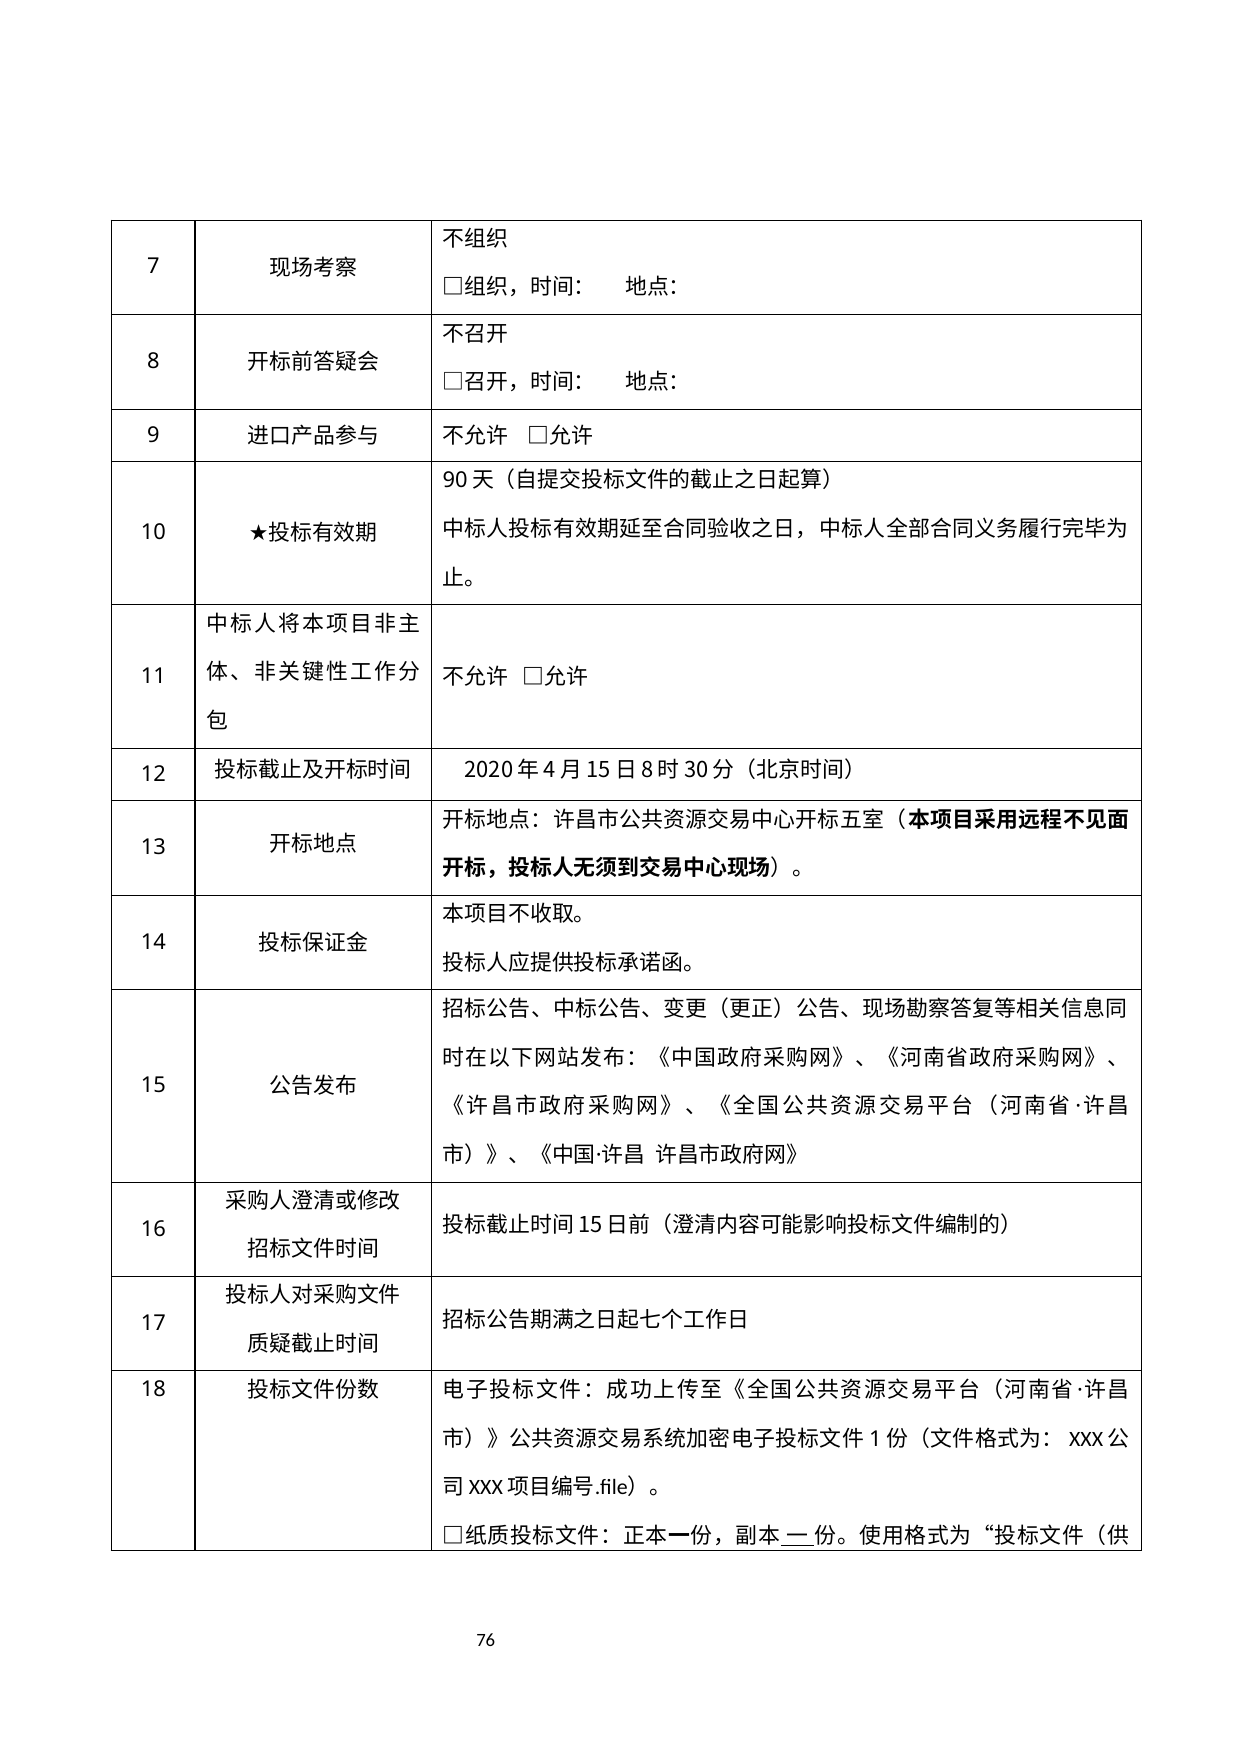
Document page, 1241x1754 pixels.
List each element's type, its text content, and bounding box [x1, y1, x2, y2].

table_cell 11 [112, 605, 194, 748]
table_cell 不组织 □组织，时间： 地点： [432, 221, 1141, 314]
table_cell 不允许 □允许 [432, 605, 1141, 748]
table_cell 开标地点 [196, 801, 431, 895]
table_cell 9 [112, 410, 194, 461]
table_cell 8 [112, 315, 194, 408]
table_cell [432, 1371, 1141, 1550]
table_cell 13 [112, 801, 194, 895]
table_cell 招标公告期满之日起七个工作日 [432, 1277, 1141, 1370]
table_cell 投标保证金 [196, 896, 431, 989]
table_cell 现场考察 [196, 221, 431, 314]
table_cell 进口产品参与 [196, 410, 431, 461]
table_cell ★投标有效期 [196, 462, 431, 604]
table_cell 开标地点：许昌市公共资源交易中心开标五室（本项目采用远程不见面开标，投标人无须到交易中心现场）。 [432, 801, 1141, 895]
table_cell 中标人将本项目非主体、非关键性工作分包 [196, 605, 431, 748]
table_cell 18 [112, 1371, 194, 1550]
table_cell 开标前答疑会 [196, 315, 431, 408]
table_cell 不召开 □召开，时间： 地点： [432, 315, 1141, 408]
table_cell 10 [112, 462, 194, 604]
table_cell 14 [112, 896, 194, 989]
table_cell 不允许 □允许 [432, 410, 1141, 461]
table_cell 12 [112, 749, 194, 800]
table_cell 90天（自提交投标文件的截止之日起算） 中标人投标有效期延至合同验收之日，中标人全部合同义务履行完毕为止。 [432, 462, 1141, 604]
table_cell 投标截止及开标时间 [196, 749, 431, 800]
table_cell 公告发布 [196, 990, 431, 1182]
table_cell 17 [112, 1277, 194, 1370]
table_cell 本项目不收取。 投标人应提供投标承诺函。 [432, 896, 1141, 989]
table_cell 15 [112, 990, 194, 1182]
table_cell 投标人对采购文件 质疑截止时间 [196, 1277, 431, 1370]
table_cell 招标公告、中标公告、变更（更正）公告、现场勘察答复等相关信息同时在以下网站发布：《中国政府采购网》、《河南省政府采购网》、《许昌市政府采购网》、《全国公共资源交易平台（河南省·许昌市）》、《中国·许昌 许昌市政府网》 [432, 990, 1141, 1182]
table_cell 2020年4月15日8时30分（北京时间） [432, 749, 1141, 800]
table_cell 投标文件份数 [196, 1371, 431, 1550]
table_cell 7 [112, 221, 194, 314]
table_cell 投标截止时间15日前（澄清内容可能影响投标文件编制的） [432, 1183, 1141, 1276]
table_cell 16 [112, 1183, 194, 1276]
table_cell 采购人澄清或修改 招标文件时间 [196, 1183, 431, 1276]
